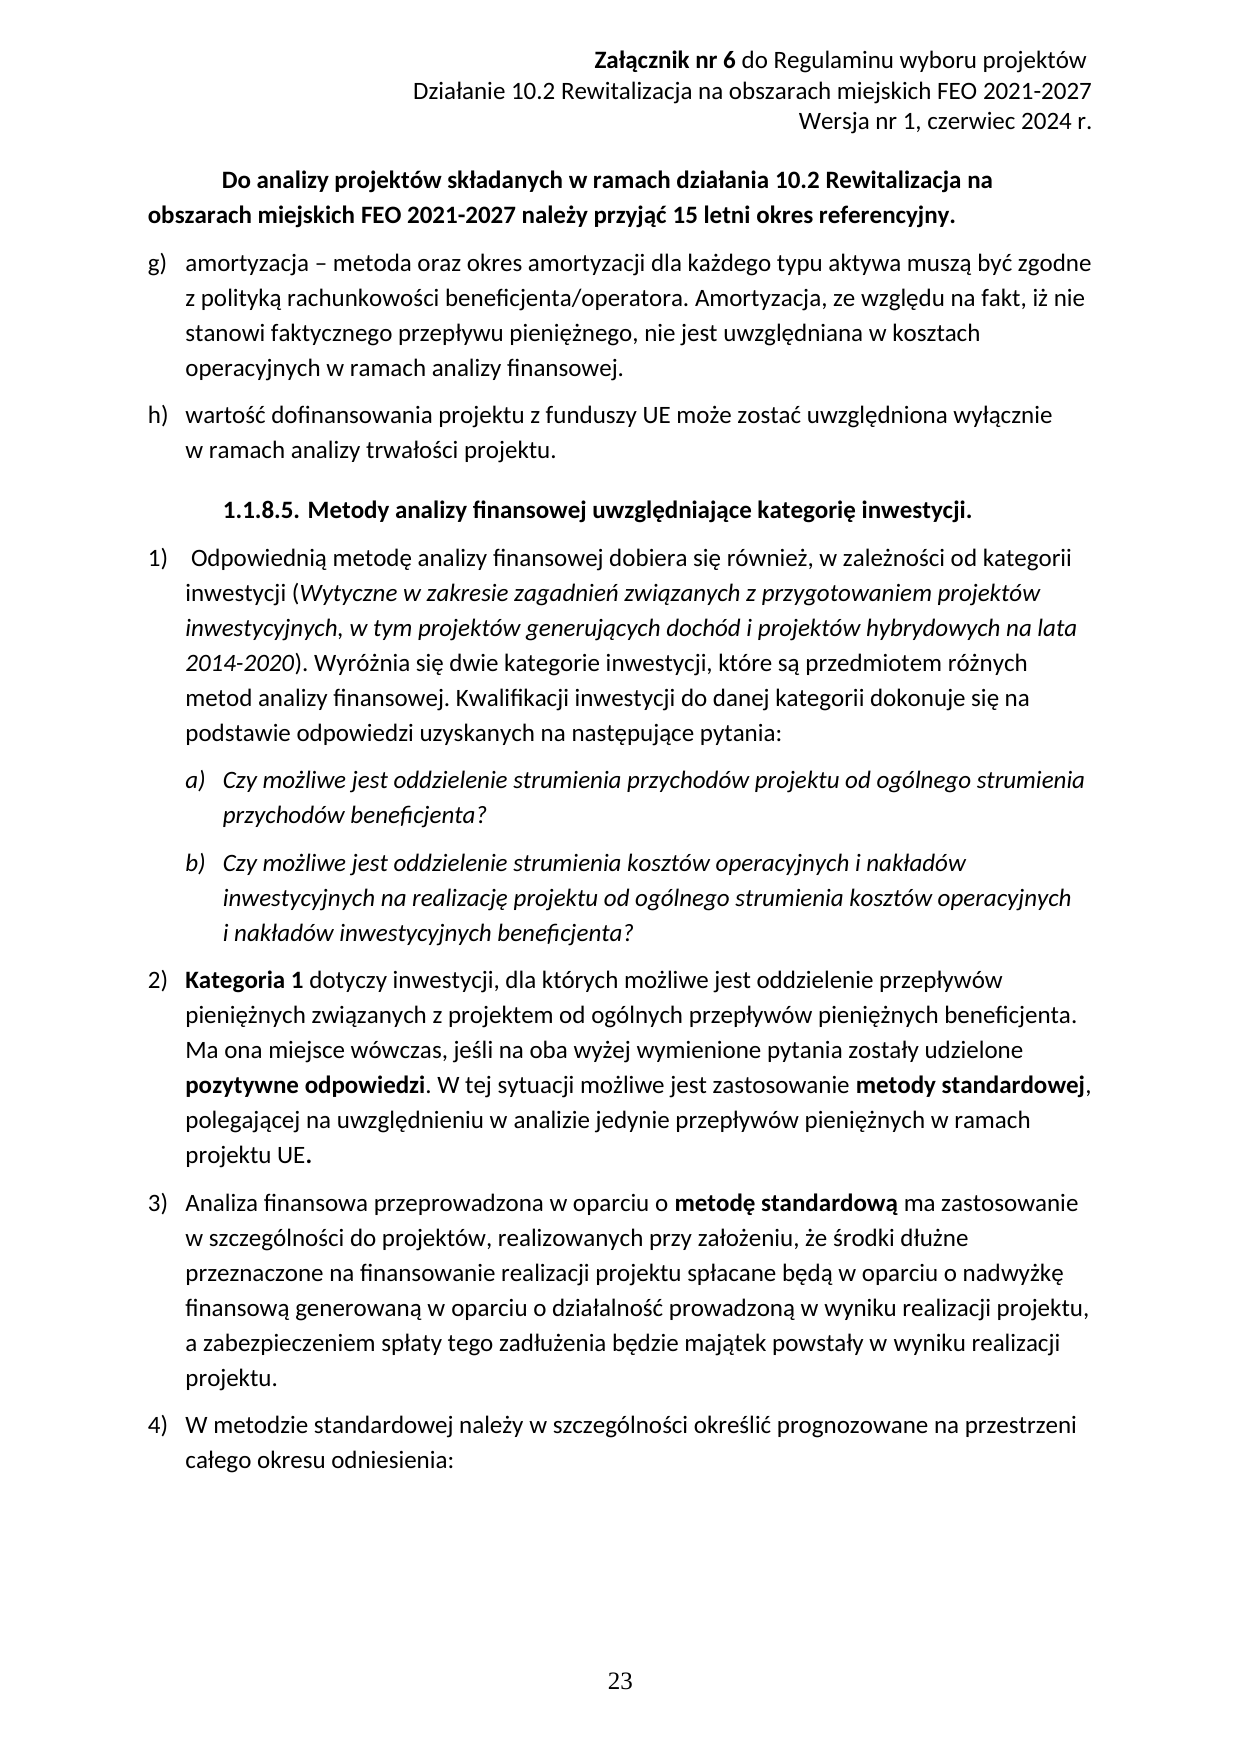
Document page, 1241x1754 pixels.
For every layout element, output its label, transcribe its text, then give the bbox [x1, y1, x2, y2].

list amortyzacja – metoda oraz okres amortyzacji dla każdego typu aktywa muszą być zgodne z polityką rachunkowości beneficjenta/operatora. Amortyzacja, ze względu na fakt, iż nie stanowi faktycznego przepływu pieniężnego, nie jest uwzględniana w kosztach operacyjnych w ramach analizy finansowej. [148, 247, 1092, 383]
list Czy możliwe jest oddzielenie strumienia przychodów projektu od ogólnego strumienia przychodów beneficjenta? [185, 764, 1092, 830]
list W metodzie standardowej należy w szczególności określić prognozowane na przestrzeni całego okresu odniesienia: [148, 1409, 1092, 1475]
list Odpowiednią metodę analizy finansowej dobiera się również, w zależności od kategorii inwestycji (Wytyczne w zakresie zagadnień związanych z przygotowaniem projektów inwestycyjnych, w tym projektów generujących dochód i projektów hybrydowych na lata 2014-2020). Wyróżnia się dwie kategorie inwestycji, które są przedmiotem różnych metod analizy finansowej. Kwalifikacji inwestycji do danej kategorii dokonuje się na podstawie odpowiedzi uzyskanych na następujące pytania: [148, 542, 1092, 748]
list Metody analizy finansowej uwzględniające kategorię inwestycji. [223, 494, 1092, 525]
list Kategoria 1 dotyczy inwestycji, dla których możliwe jest oddzielenie przepływów pieniężnych związanych z projektem od ogólnych przepływów pieniężnych beneficjenta. Ma ona miejsce wówczas, jeśli na oba wyżej wymienione pytania zostały udzielone pozytywne odpowiedzi. W tej sytuacji możliwe jest zastosowanie metody standardowej, polegającej na uwzględnieniu w analizie jedynie przepływów pieniężnych w ramach projektu UE. [148, 964, 1092, 1170]
list Analiza finansowa przeprowadzona w oparciu o metodę standardową ma zastosowanie w szczególności do projektów, realizowanych przy założeniu, że środki dłużne przeznaczone na finansowanie realizacji projektu spłacane będą w oparciu o nadwyżkę finansową generowaną w oparciu o działalność prowadzoną w wyniku realizacji projektu, a zabezpieczeniem spłaty tego zadłużenia będzie majątek powstały w wyniku realizacji projektu. [148, 1187, 1092, 1393]
list Czy możliwe jest oddzielenie strumienia kosztów operacyjnych i nakładów inwestycyjnych na realizację projektu od ogólnego strumienia kosztów operacyjnych i nakładów inwestycyjnych beneficjenta? [185, 847, 1092, 948]
list wartość dofinansowania projektu z funduszy UE może zostać uwzględniona wyłącznie w ramach analizy trwałości projektu. [148, 399, 1092, 465]
text Do analizy projektów składanych w ramach działania 10.2 Rewitalizacja na obszarach miejskich FEO 2021-2027 należy przyjąć 15 letni okres referencyjny. [148, 164, 1092, 230]
